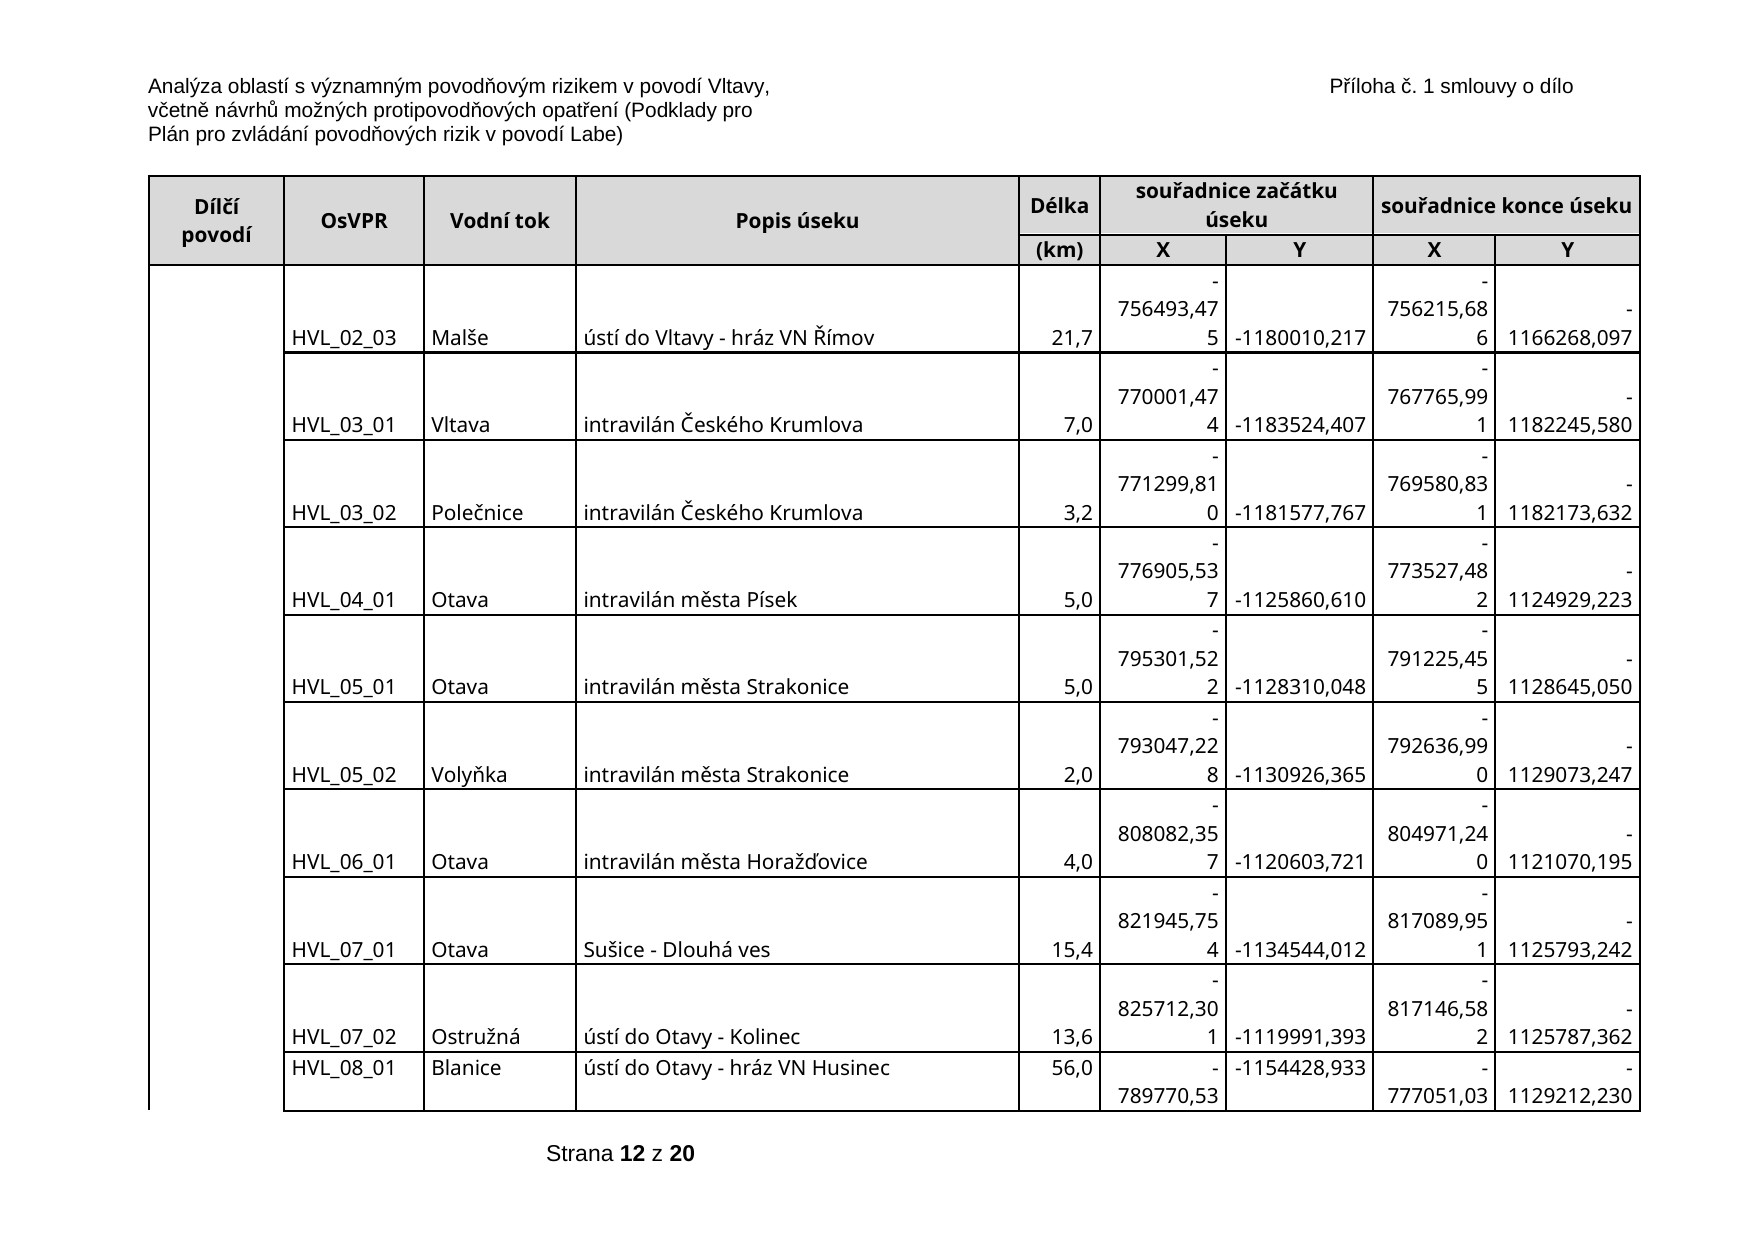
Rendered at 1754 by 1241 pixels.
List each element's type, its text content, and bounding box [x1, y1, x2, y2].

table_header Délka [1020, 177, 1099, 233]
table_cell -1125793,242 [1496, 878, 1639, 963]
table_cell -792636,990 [1374, 703, 1494, 788]
table_cell ústí do Vltavy - hráz VN Římov [577, 266, 1018, 351]
table_cell Sušice - Dlouhá ves [577, 878, 1018, 963]
table_cell -1128645,050 [1496, 616, 1639, 701]
table_cell -817146,582 [1374, 965, 1494, 1051]
table_cell Y [1496, 236, 1639, 264]
table_cell HVL_05_02 [285, 703, 423, 788]
table_cell -1130926,365 [1227, 703, 1372, 788]
table_cell 7,0 [1020, 354, 1099, 439]
table_cell -1183524,407 [1227, 354, 1372, 439]
table_cell intravilán města Písek [577, 528, 1018, 613]
table_cell Malše [425, 266, 575, 351]
table_cell -1125860,610 [1227, 528, 1372, 613]
table_cell X [1101, 236, 1225, 264]
table_header Vodní tok [425, 177, 575, 264]
table_cell intravilán Českého Krumlova [577, 441, 1018, 526]
table_cell -1180010,217 [1227, 266, 1372, 351]
table_cell HVL_07_02 [285, 965, 423, 1051]
table_cell -773527,482 [1374, 528, 1494, 613]
table_cell Ostružná [425, 965, 575, 1051]
table_cell -769580,831 [1374, 441, 1494, 526]
table_cell Vltava [425, 354, 575, 439]
table_cell -1181577,767 [1227, 441, 1372, 526]
table_cell -1128310,048 [1227, 616, 1372, 701]
table_cell -1182173,632 [1496, 441, 1639, 526]
table_cell HVL_03_01 [285, 354, 423, 439]
table_cell -777051,031 [1374, 1053, 1494, 1109]
table_cell -804971,240 [1374, 790, 1494, 876]
table_cell -756493,475 [1101, 266, 1225, 351]
table_cell -791225,455 [1374, 616, 1494, 701]
table_cell -1124929,223 [1496, 528, 1639, 613]
table_header Dílčí povodí [150, 177, 283, 264]
table_cell intravilán města Strakonice [577, 616, 1018, 701]
table_cell 13,6 [1020, 965, 1099, 1051]
table_cell Blanice [425, 1053, 575, 1109]
table_cell X [1374, 236, 1494, 264]
table_cell HVL_07_01 [285, 878, 423, 963]
table_cell HVL_03_02 [285, 441, 423, 526]
table_cell intravilán města Horažďovice [577, 790, 1018, 876]
table_cell Polečnice [425, 441, 575, 526]
table_cell -1166268,097 [1496, 266, 1639, 351]
table_header souřadnice konce úseku [1374, 177, 1639, 233]
table_cell -1129212,230 [1496, 1053, 1639, 1109]
table_cell ústí do Otavy - Kolinec [577, 965, 1018, 1051]
table_cell Otava [425, 790, 575, 876]
table_cell 5,0 [1020, 616, 1099, 701]
table_cell 5,0 [1020, 528, 1099, 613]
table_header souřadnice začátku úseku [1101, 177, 1372, 233]
table_cell HVL_02_03 [285, 266, 423, 351]
table_cell 4,0 [1020, 790, 1099, 876]
table_header Popis úseku [577, 177, 1018, 264]
table_cell -771299,810 [1101, 441, 1225, 526]
table_cell -756215,686 [1374, 266, 1494, 351]
table_cell -1120603,721 [1227, 790, 1372, 876]
table_cell intravilán města Strakonice [577, 703, 1018, 788]
table_cell -1129073,247 [1496, 703, 1639, 788]
table_cell -817089,951 [1374, 878, 1494, 963]
table_cell -808082,357 [1101, 790, 1225, 876]
table_cell -1125787,362 [1496, 965, 1639, 1051]
table_cell -821945,754 [1101, 878, 1225, 963]
table_cell 2,0 [1020, 703, 1099, 788]
table_cell -1134544,012 [1227, 878, 1372, 963]
table_cell Volyňka [425, 703, 575, 788]
table_cell HVL_04_01 [285, 528, 423, 613]
table_cell HVL_08_01 [285, 1053, 423, 1109]
table_cell -776905,537 [1101, 528, 1225, 613]
table_header OsVPR [285, 177, 423, 264]
table_cell 56,0 [1020, 1053, 1099, 1109]
table_cell -793047,228 [1101, 703, 1225, 788]
table_cell -1182245,580 [1496, 354, 1639, 439]
table_cell Otava [425, 528, 575, 613]
table_cell -1154428,933 [1227, 1053, 1372, 1109]
table_cell 21,7 [1020, 266, 1099, 351]
table_cell 3,2 [1020, 441, 1099, 526]
table_cell Otava [425, 616, 575, 701]
table_cell HVL_06_01 [285, 790, 423, 876]
table_cell -1119991,393 [1227, 965, 1372, 1051]
table_cell (km) [1020, 236, 1099, 264]
table_cell 15,4 [1020, 878, 1099, 963]
table_cell intravilán Českého Krumlova [577, 354, 1018, 439]
table_cell -767765,991 [1374, 354, 1494, 439]
table_cell -795301,522 [1101, 616, 1225, 701]
table_cell ústí do Otavy - hráz VN Husinec [577, 1053, 1018, 1109]
table_cell Otava [425, 878, 575, 963]
table_cell -789770,539 [1101, 1053, 1225, 1109]
table_cell Y [1227, 236, 1372, 264]
table_cell HVL_05_01 [285, 616, 423, 701]
table_cell -770001,474 [1101, 354, 1225, 439]
table_cell -825712,301 [1101, 965, 1225, 1051]
table_cell -1121070,195 [1496, 790, 1639, 876]
